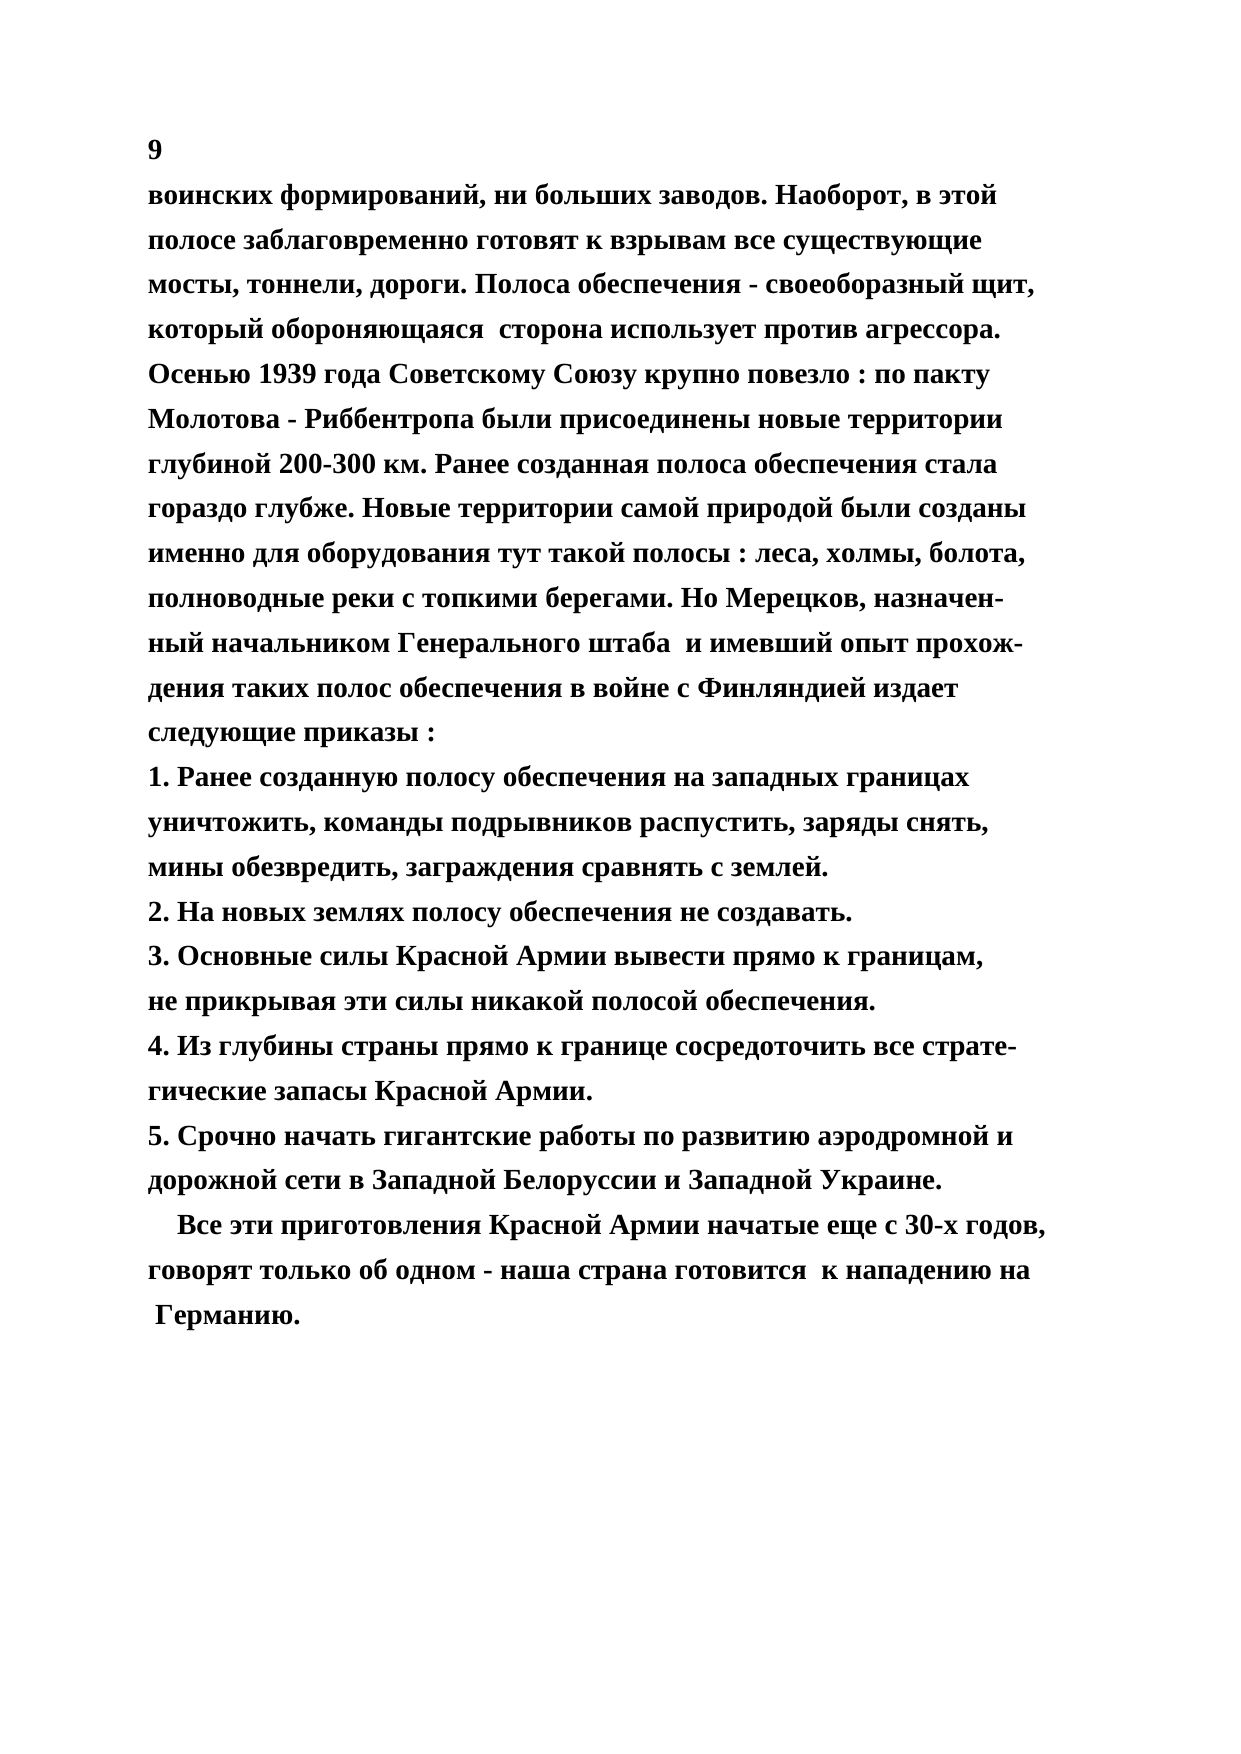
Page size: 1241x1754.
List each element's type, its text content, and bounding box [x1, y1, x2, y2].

text не прикрывая эти силы никакой полосой обеспечения. [148, 984, 1152, 1017]
text гораздо глубже. Новые территории самой природой были созданы [148, 492, 1152, 524]
text 1. Ранее созданную полосу обеспечения на западных границах [148, 761, 1152, 793]
text Осенью 1939 года Советскому Союзу крупно повезло : по пакту [148, 357, 1152, 390]
text дения таких полос обеспечения в войне с Финляндией издает [148, 671, 1152, 703]
text 5. Срочно начать гигантские работы по развитию аэродромной и [148, 1119, 1152, 1151]
text который обороняющаяся сторона использует против агрессора. [148, 313, 1152, 345]
text ный начальником Генерального штаба и имевший опыт прохож- [148, 626, 1152, 658]
text глубиной 200-300 км. Ранее созданная полоса обеспечения стала [148, 447, 1152, 479]
text воинских формирований, ни больших заводов. Наоборот, в этой [148, 178, 1152, 211]
text мосты, тоннели, дороги. Полоса обеспечения - своеоборазный щит, [148, 268, 1152, 300]
text мины обезвредить, заграждения сравнять с землей. [148, 850, 1152, 882]
text 3. Основные силы Красной Армии вывести прямо к границам, [148, 940, 1152, 972]
text 4. Из глубины страны прямо к границе сосредоточить все страте- [148, 1029, 1152, 1062]
text говорят только об одном - наша страна готовится к нападению на [148, 1253, 1152, 1286]
text следующие приказы : [148, 716, 1152, 748]
text 9 [148, 133, 1152, 166]
text полноводные реки с топкими берегами. Но Мерецков, назначен- [148, 581, 1152, 614]
text 2. На новых землях полосу обеспечения не создавать. [148, 895, 1152, 927]
text Все эти приготовления Красной Армии начатые еще с 30-х годов, [148, 1208, 1152, 1241]
text уничтожить, команды подрывников распустить, заряды снять, [148, 805, 1152, 838]
text дорожной сети в Западной Белоруссии и Западной Украине. [148, 1164, 1152, 1196]
text Молотова - Риббентропа были присоединены новые территории [148, 402, 1152, 434]
text гические запасы Красной Армии. [148, 1074, 1152, 1106]
text именно для оборудования тут такой полосы : леса, холмы, болота, [148, 537, 1152, 569]
text полосе заблаговременно готовят к взрывам все существующие [148, 223, 1152, 255]
text Германию. [148, 1298, 1152, 1330]
